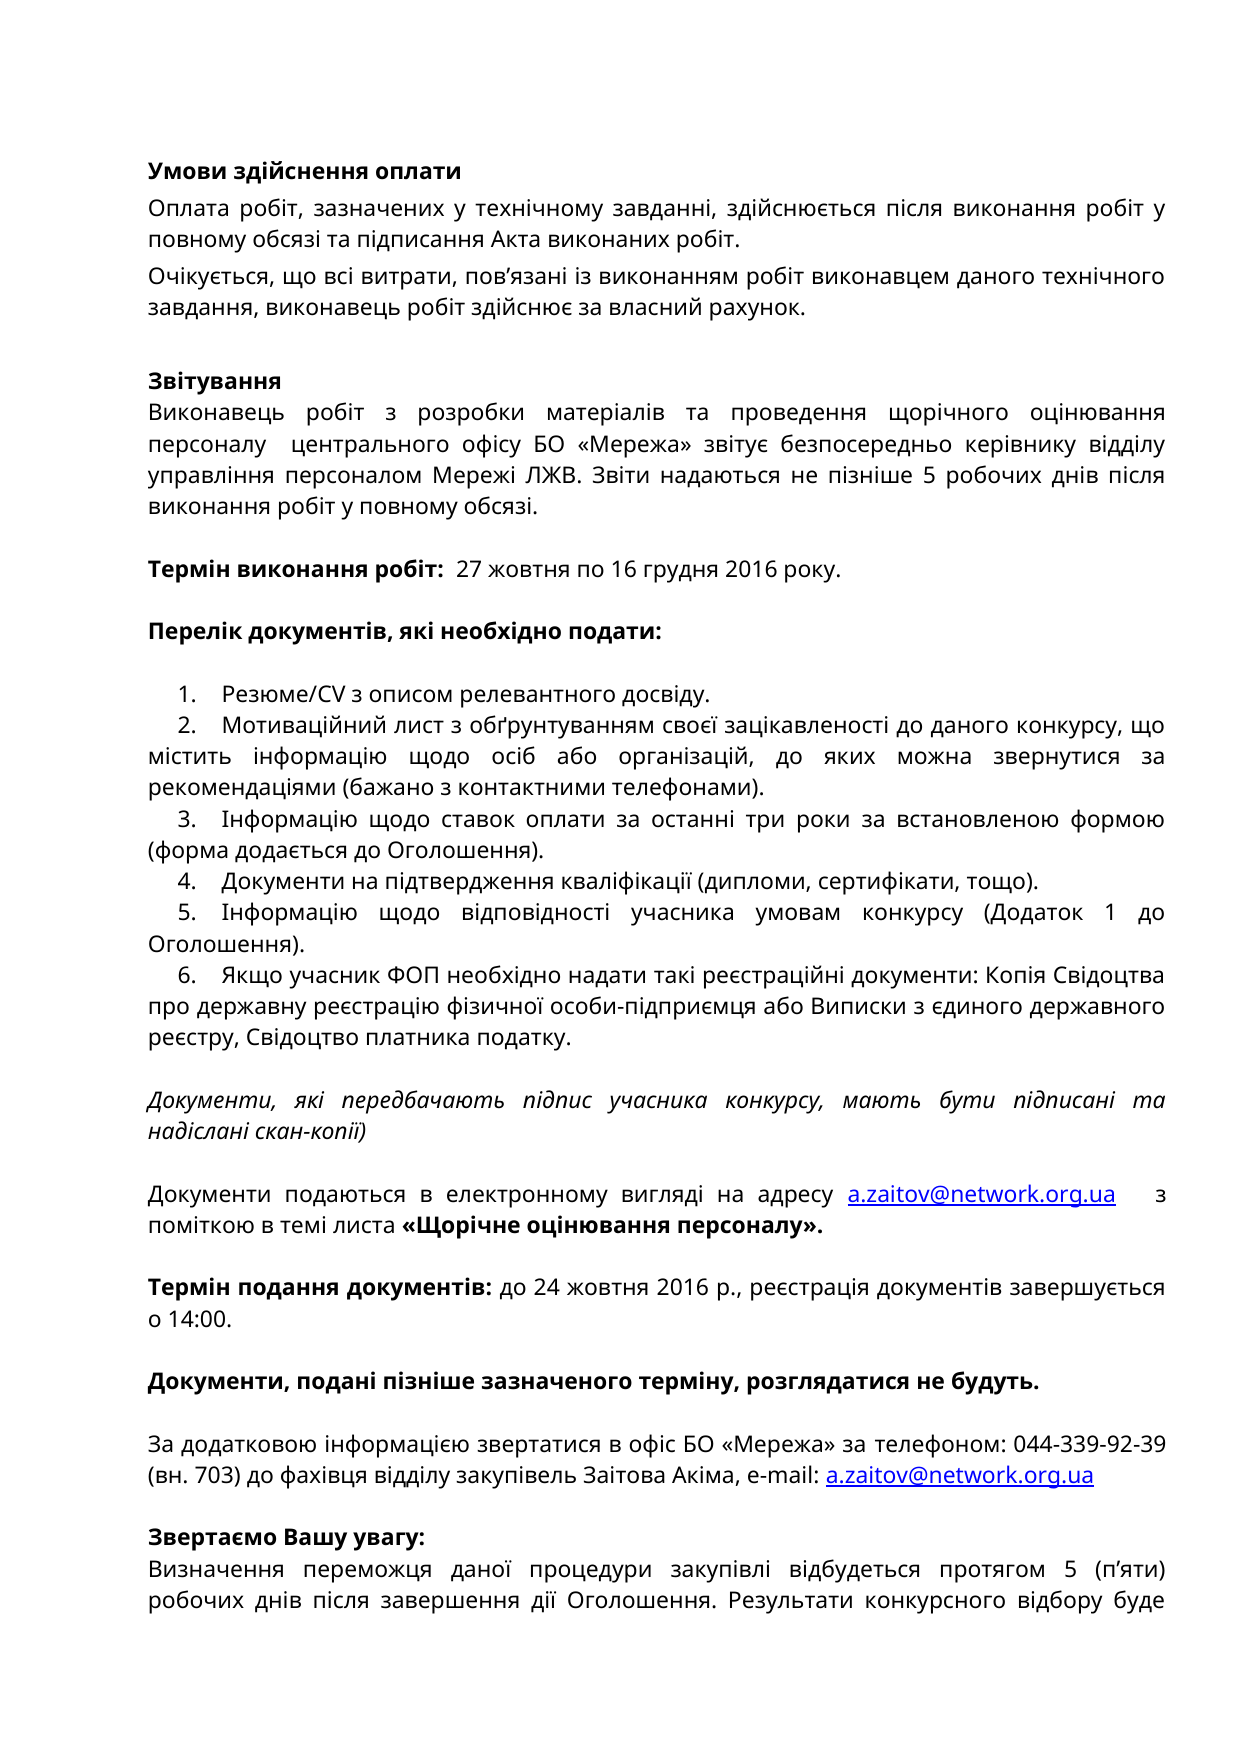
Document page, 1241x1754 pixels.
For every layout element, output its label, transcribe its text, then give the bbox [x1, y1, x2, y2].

text Умови здійснення оплати [148, 155, 1167, 186]
text Документи, подані пізніше зазначеного терміну, розглядатися не будуть. [148, 1365, 1167, 1396]
text За додатковою інформацією звертатися в офіс БО «Мережа» за телефоном: 044-339-92-39 (вн. 703) до фахівця відділу закупівель Заітова Акіма, е-mail: a.zaitov@network.org.ua [148, 1427, 1167, 1490]
text Виконавець робіт з розробки матеріалів та проведення щорічного оцінювання персоналу центрального офісу БО «Мережа» звітує безпосередньо керівнику відділу управління персоналом Мережі ЛЖВ. Звіти надаються не пізніше 5 робочих днів після виконання робіт у повному обсязі. [148, 396, 1167, 521]
list Документи подаються в електронному вигляді на адресу a.zaitov@network.org.ua з поміткою в темі листа «Щорічне оцінювання персоналу». [148, 1177, 1167, 1240]
list Документи на підтвердження кваліфікації (дипломи, сертифікати, тощо). [148, 865, 1167, 896]
list Якщо учасник ФОП необхідно надати такі реєстраційні документи: Копія Свідоцтва про державну реєстрацію фізичної особи-підприємця або Виписки з єдиного державного реєстру, Свідоцтво платника податку. [148, 959, 1167, 1052]
list Інформацію щодо ставок оплати за останні три роки за встановленою формою (форма додається до Оголошення). [148, 802, 1167, 865]
list Інформацію щодо відповідності учасника умовам конкурсу (Додаток 1 до Оголошення). [148, 896, 1167, 959]
text Документи, які передбачають підпис учасника конкурсу, мають бути підписані та надіслані скан-копії) [148, 1084, 1167, 1146]
text Звертаємо Вашу увагу: [148, 1521, 1167, 1552]
list Мотиваційний лист з обґрунтуванням своєї зацікавленості до даного конкурсу, що містить інформацію щодо осіб або організацій, до яких можна звернутися за рекомендаціями (бажано з контактними телефонами). [148, 709, 1167, 802]
text Термін подання документів: до 24 жовтня 2016 р., реєстрація документів завершується о 14:00. [148, 1271, 1167, 1334]
text Термін виконання робіт: 27 жовтня по 16 грудня 2016 року. [148, 552, 1167, 584]
list Резюме/CV з описом релевантного досвіду. [148, 677, 1167, 709]
text Оплата робіт, зазначених у технічному завданні, здійснюється після виконання робіт у повному обсязі та підписання Акта виконаних робіт. [148, 192, 1167, 254]
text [148, 1552, 1167, 1615]
text Перелік документів, які необхідно подати: [148, 615, 1167, 646]
text Звітування [148, 365, 1167, 396]
text Очікується, що всі витрати, пов’язані із виконанням робіт виконавцем даного технічного завдання, виконавець робіт здійснює за власний рахунок. [148, 260, 1167, 322]
